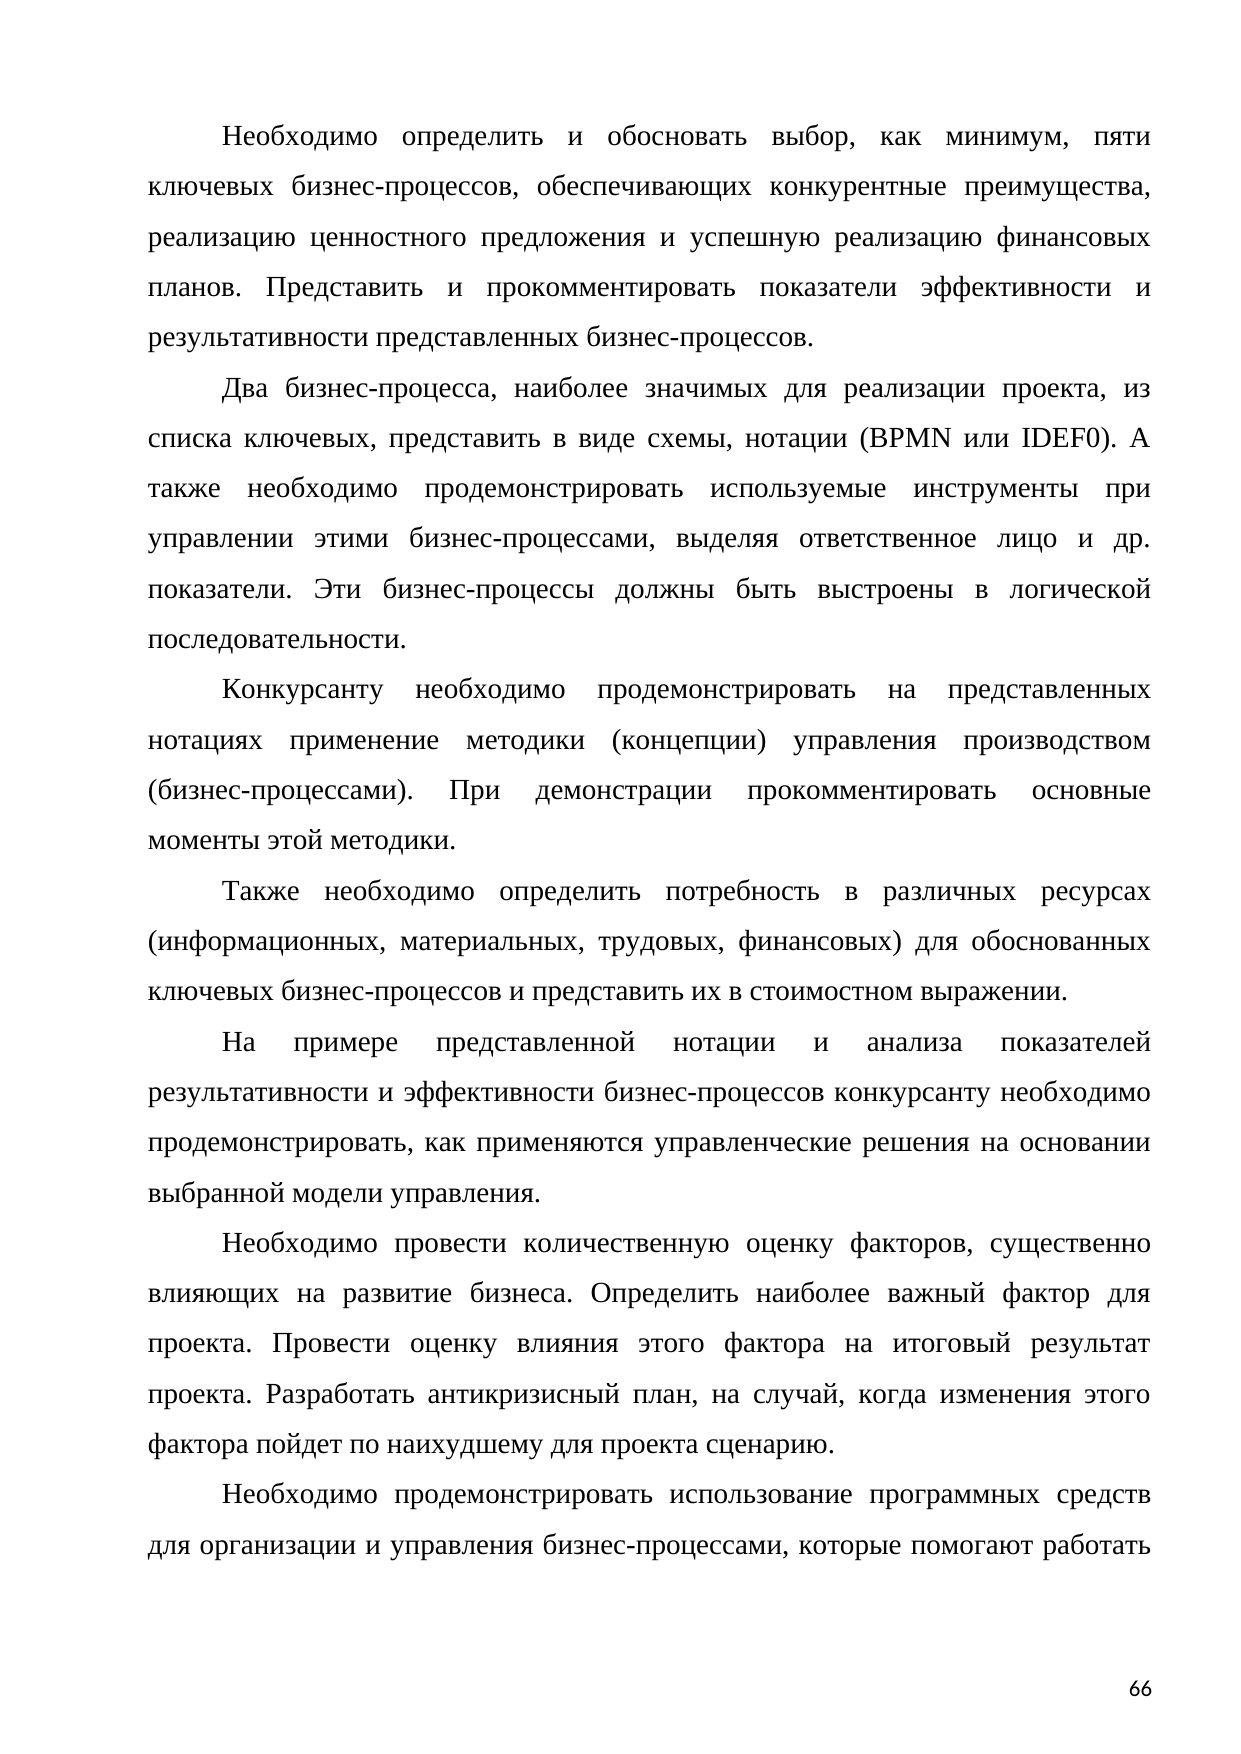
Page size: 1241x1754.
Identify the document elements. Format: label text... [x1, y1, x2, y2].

text Конкурсанту необходимо продемонстрировать на представленных нотациях применение методики (концепции) управления производством (бизнес-процессами). При демонстрации прокомментировать основные моменты этой методики. [148, 672, 1152, 856]
text Необходимо провести количественную оценку факторов, существенно влияющих на развитие бизнеса. Определить наиболее важный фактор для проекта. Провести оценку влияния этого фактора на итоговый результат проекта. Разработать антикризисный план, на случай, когда изменения этого фактора пойдет по наихудшему для проекта сценарию. [148, 1225, 1152, 1460]
text На примере представленной нотации и анализа показателей результативности и эффективности бизнес-процессов конкурсанту необходимо продемонстрировать, как применяются управленческие решения на основании выбранной модели управления. [148, 1024, 1152, 1208]
text Два бизнес-процесса, наиболее значимых для реализации проекта, из списка ключевых, представить в виде схемы, нотации (BPMN или IDEF0). А также необходимо продемонстрировать используемые инструменты при управлении этими бизнес-процессами, выделяя ответственное лицо и др. показатели. Эти бизнес-процессы должны быть выстроены в логической последовательности. [148, 370, 1152, 655]
text Также необходимо определить потребность в различных ресурсах (информационных, материальных, трудовых, финансовых) для обоснованных ключевых бизнес-процессов и представить их в стоимостном выражении. [148, 873, 1152, 1007]
text Необходимо определить и обосновать выбор, как минимум, пяти ключевых бизнес-процессов, обеспечивающих конкурентные преимущества, реализацию ценностного предложения и успешную реализацию финансовых планов. Представить и прокомментировать показатели эффективности и результативности представленных бизнес-процессов. [148, 118, 1152, 353]
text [148, 1477, 1152, 1560]
